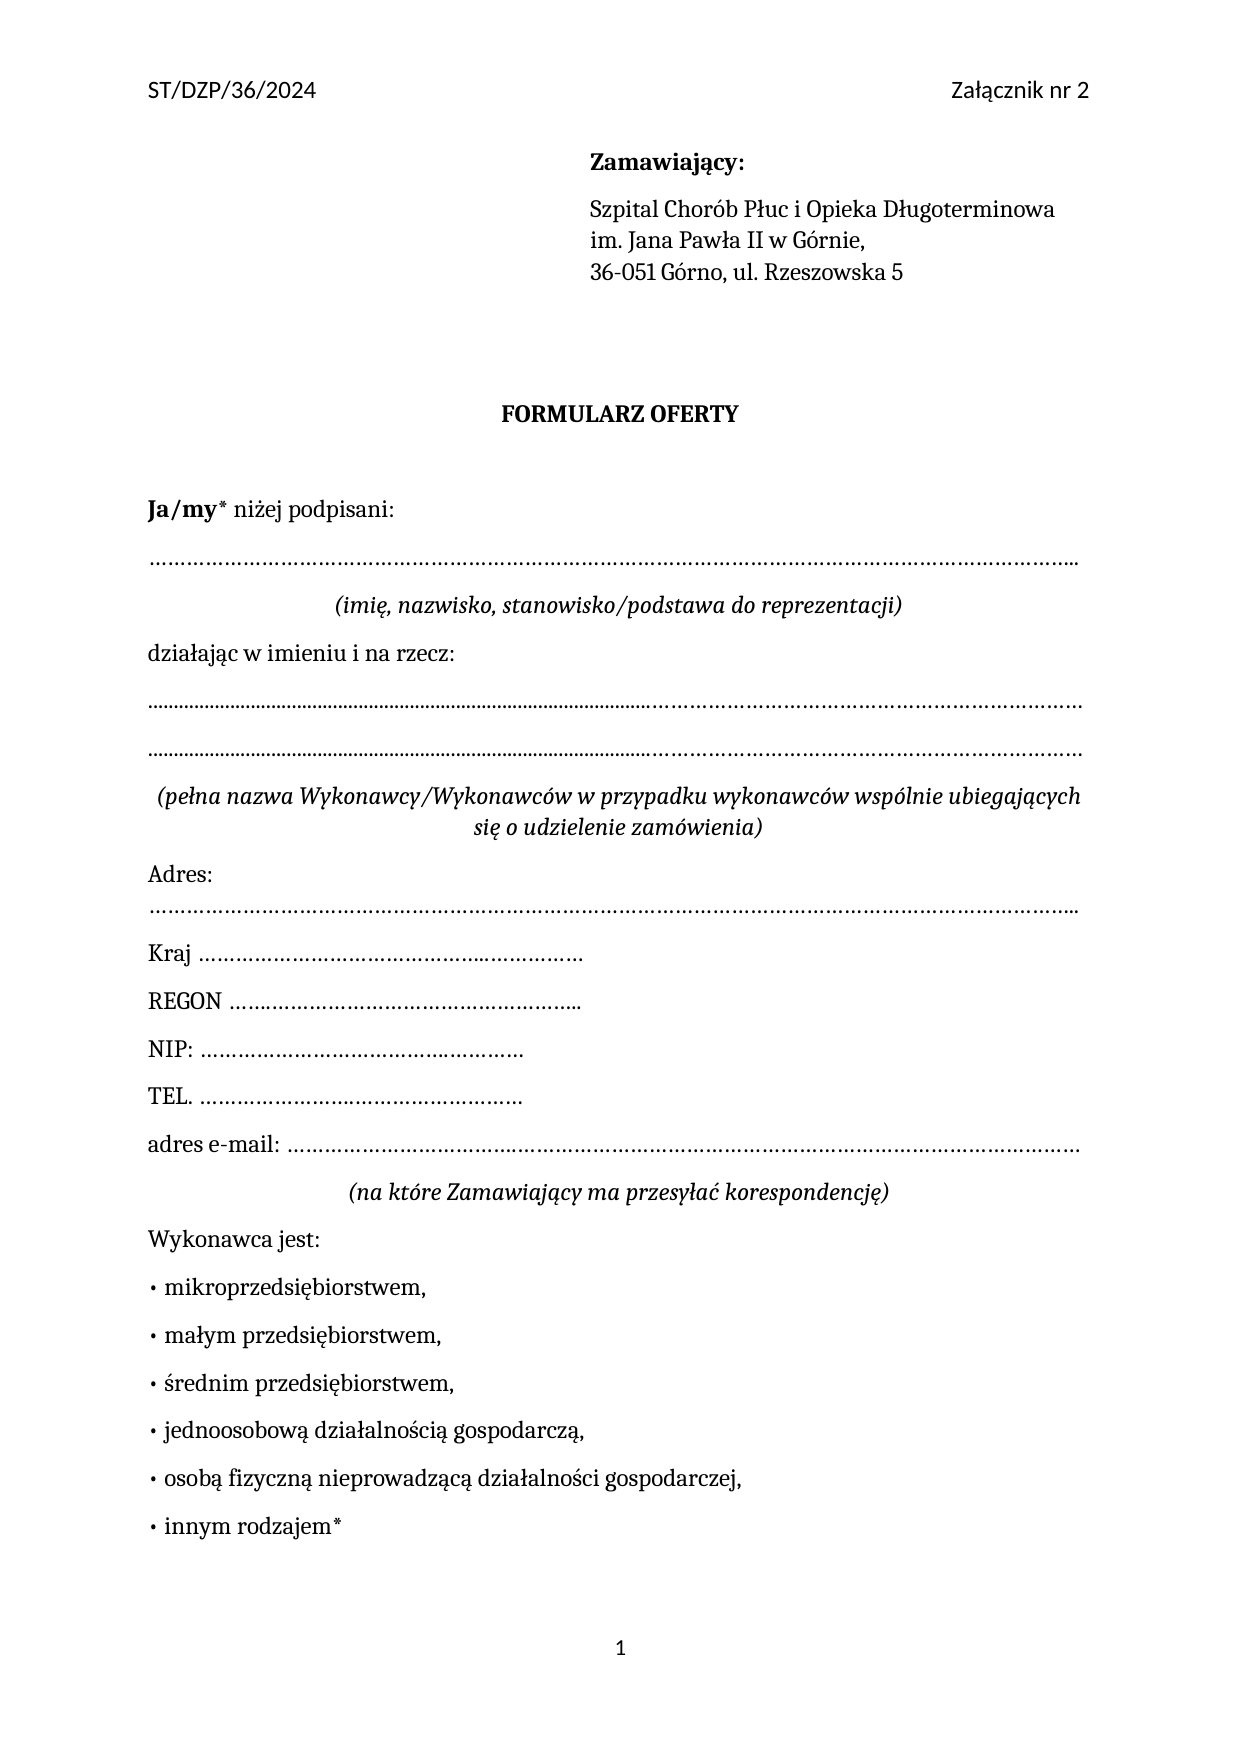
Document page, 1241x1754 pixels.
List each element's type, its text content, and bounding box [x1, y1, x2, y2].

text ..................................................................................................…………………………………………………………… [148, 686, 1092, 715]
text • małym przedsiębiorstwem, [148, 1321, 1092, 1349]
text ..................................................................................................…………………………………………………………… [148, 734, 1092, 763]
text (pełna nazwa Wykonawcy/Wykonawców w przypadku wykonawców wspólnie ubiegających się o udzielenie zamówienia) [148, 782, 1092, 841]
text ………………………………………………………………………………………………………………………………….. [148, 543, 1092, 572]
text Szpital Chorób Płuc i Opieka Długoterminowa im. Jana Pawła II w Górnie, 36-051 Górno, ul. Rzeszowska 5 [590, 195, 1092, 286]
text działając w imieniu i na rzecz: [148, 638, 1092, 667]
text • średnim przedsiębiorstwem, [148, 1368, 1092, 1397]
text (na które Zamawiający ma przesyłać korespondencję) [148, 1178, 1092, 1206]
text adres e-mail: ……………………………….……………………………………………………………………………… [148, 1130, 1092, 1159]
text Ja/my* niżej podpisani: [148, 495, 1092, 524]
text TEL. …………………….……………………… [148, 1082, 1092, 1111]
text (imię, nazwisko, stanowisko/podstawa do reprezentacji) [148, 591, 1092, 619]
text Zamawiający: [516, 148, 1092, 176]
text • innym rodzajem* [148, 1512, 1092, 1540]
text • osobą fizyczną nieprowadzącą działalności gospodarczej, [148, 1464, 1092, 1493]
text • jednoosobową działalnością gospodarczą, [148, 1416, 1092, 1445]
text NIP: ………………………………….………… [148, 1034, 1092, 1063]
text Kraj ………………………………………..…………… [148, 939, 1092, 968]
text FORMULARZ OFERTY [148, 400, 1092, 429]
text Wykonawca jest: [148, 1225, 1092, 1254]
text Adres: ………………………………………………………………………………………………………………………………….. [148, 860, 1092, 920]
text REGON …….………………………………………….. [148, 987, 1092, 1016]
text • mikroprzedsiębiorstwem, [148, 1273, 1092, 1302]
